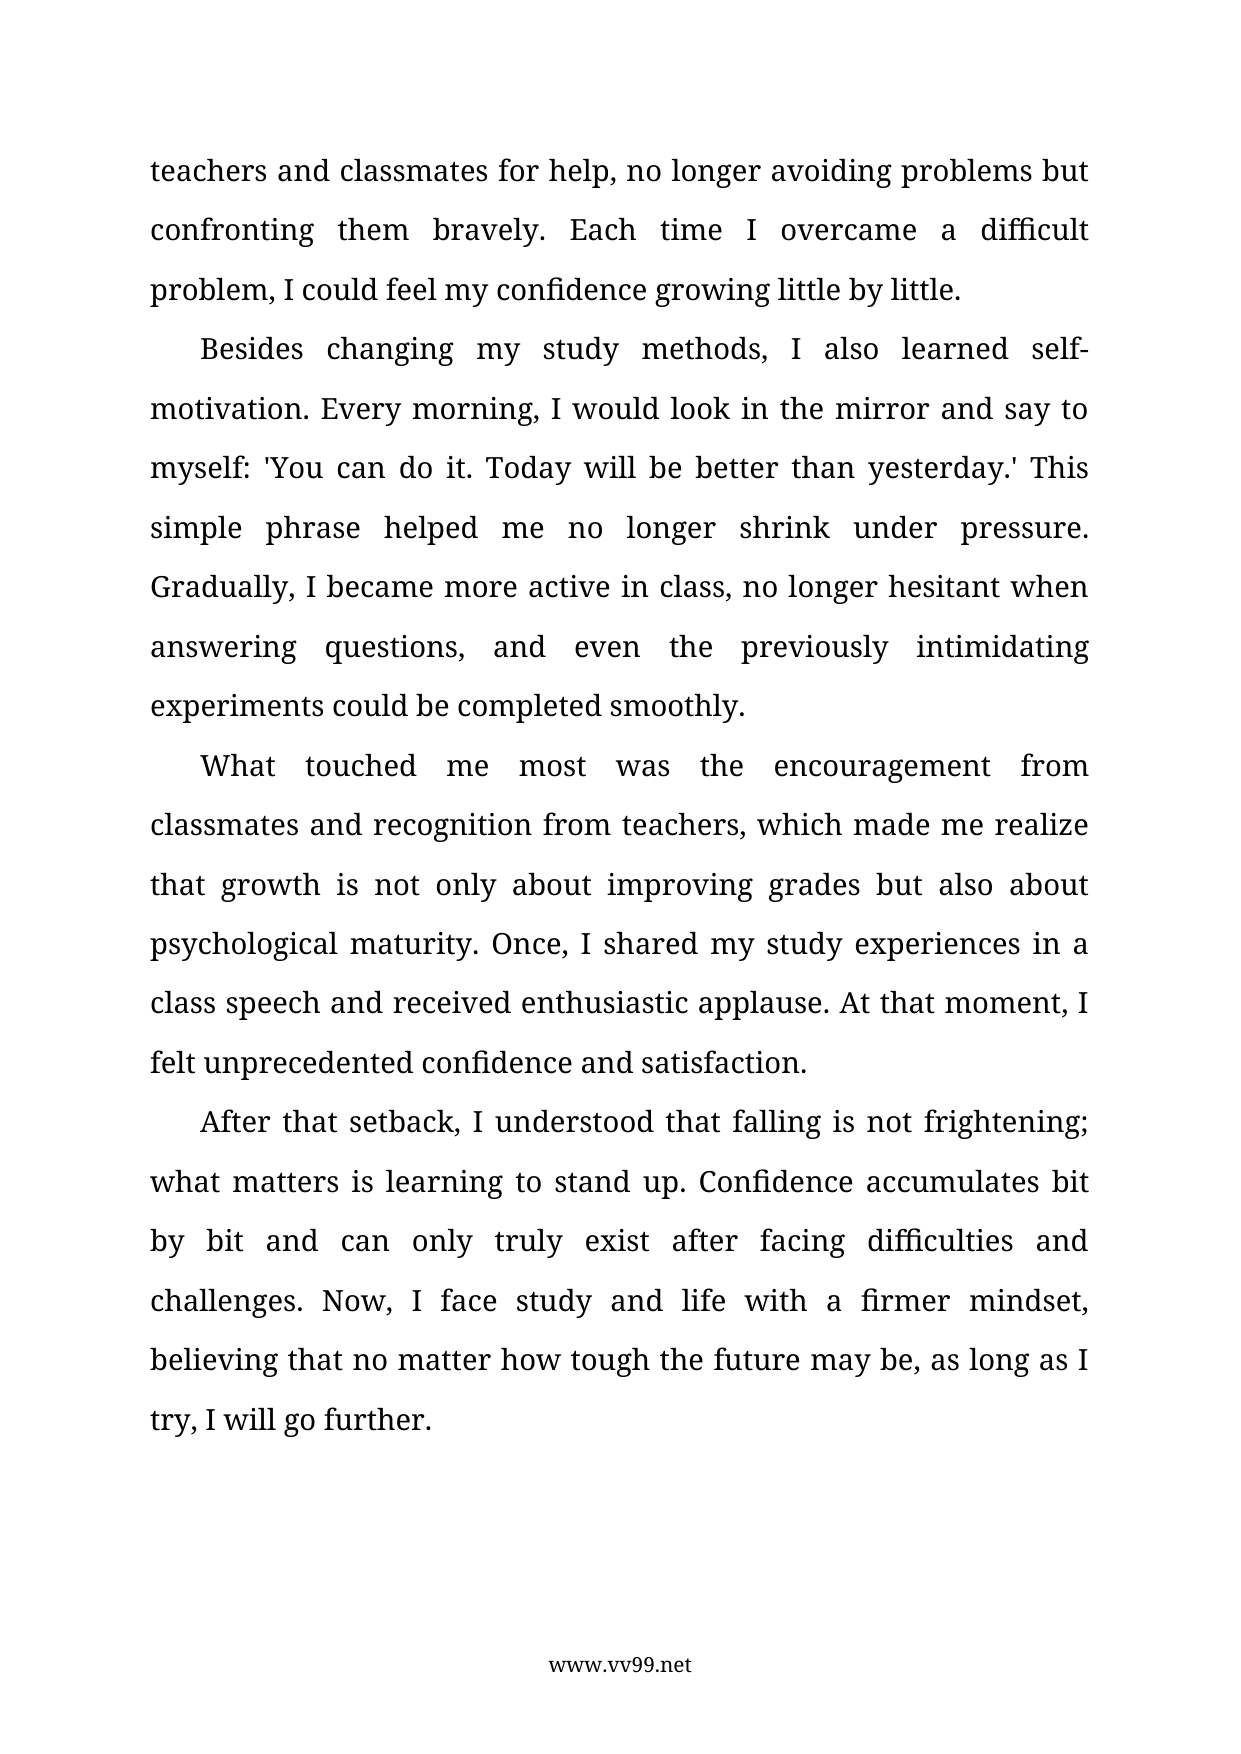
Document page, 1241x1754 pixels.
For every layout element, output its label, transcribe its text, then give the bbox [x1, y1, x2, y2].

text After that setback, I understood that falling is not frightening; what matters is learning to stand up. Confidence accumulates bit by bit and can only truly exist after facing difficulties and challenges. Now, I face study and life with a firmer mindset, believing that no matter how tough the future may be, as long as I try, I will go further. [150, 1102, 1090, 1439]
text Besides changing my study methods, I also learned self-motivation. Every morning, I would look in the mirror and say to myself: 'You can do it. Today will be better than yesterday.' This simple phrase helped me no longer shrink under pressure. Gradually, I became more active in class, no longer hesitant when answering questions, and even the previously intimidating experiments could be completed smoothly. [150, 328, 1090, 725]
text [150, 150, 1090, 309]
text What touched me most was the encouragement from classmates and recognition from teachers, which made me realize that growth is not only about improving grades but also about psychological maturity. Once, I shared my study experiences in a class speech and received enthusiastic applause. At that moment, I felt unprecedented confidence and satisfaction. [150, 745, 1090, 1082]
